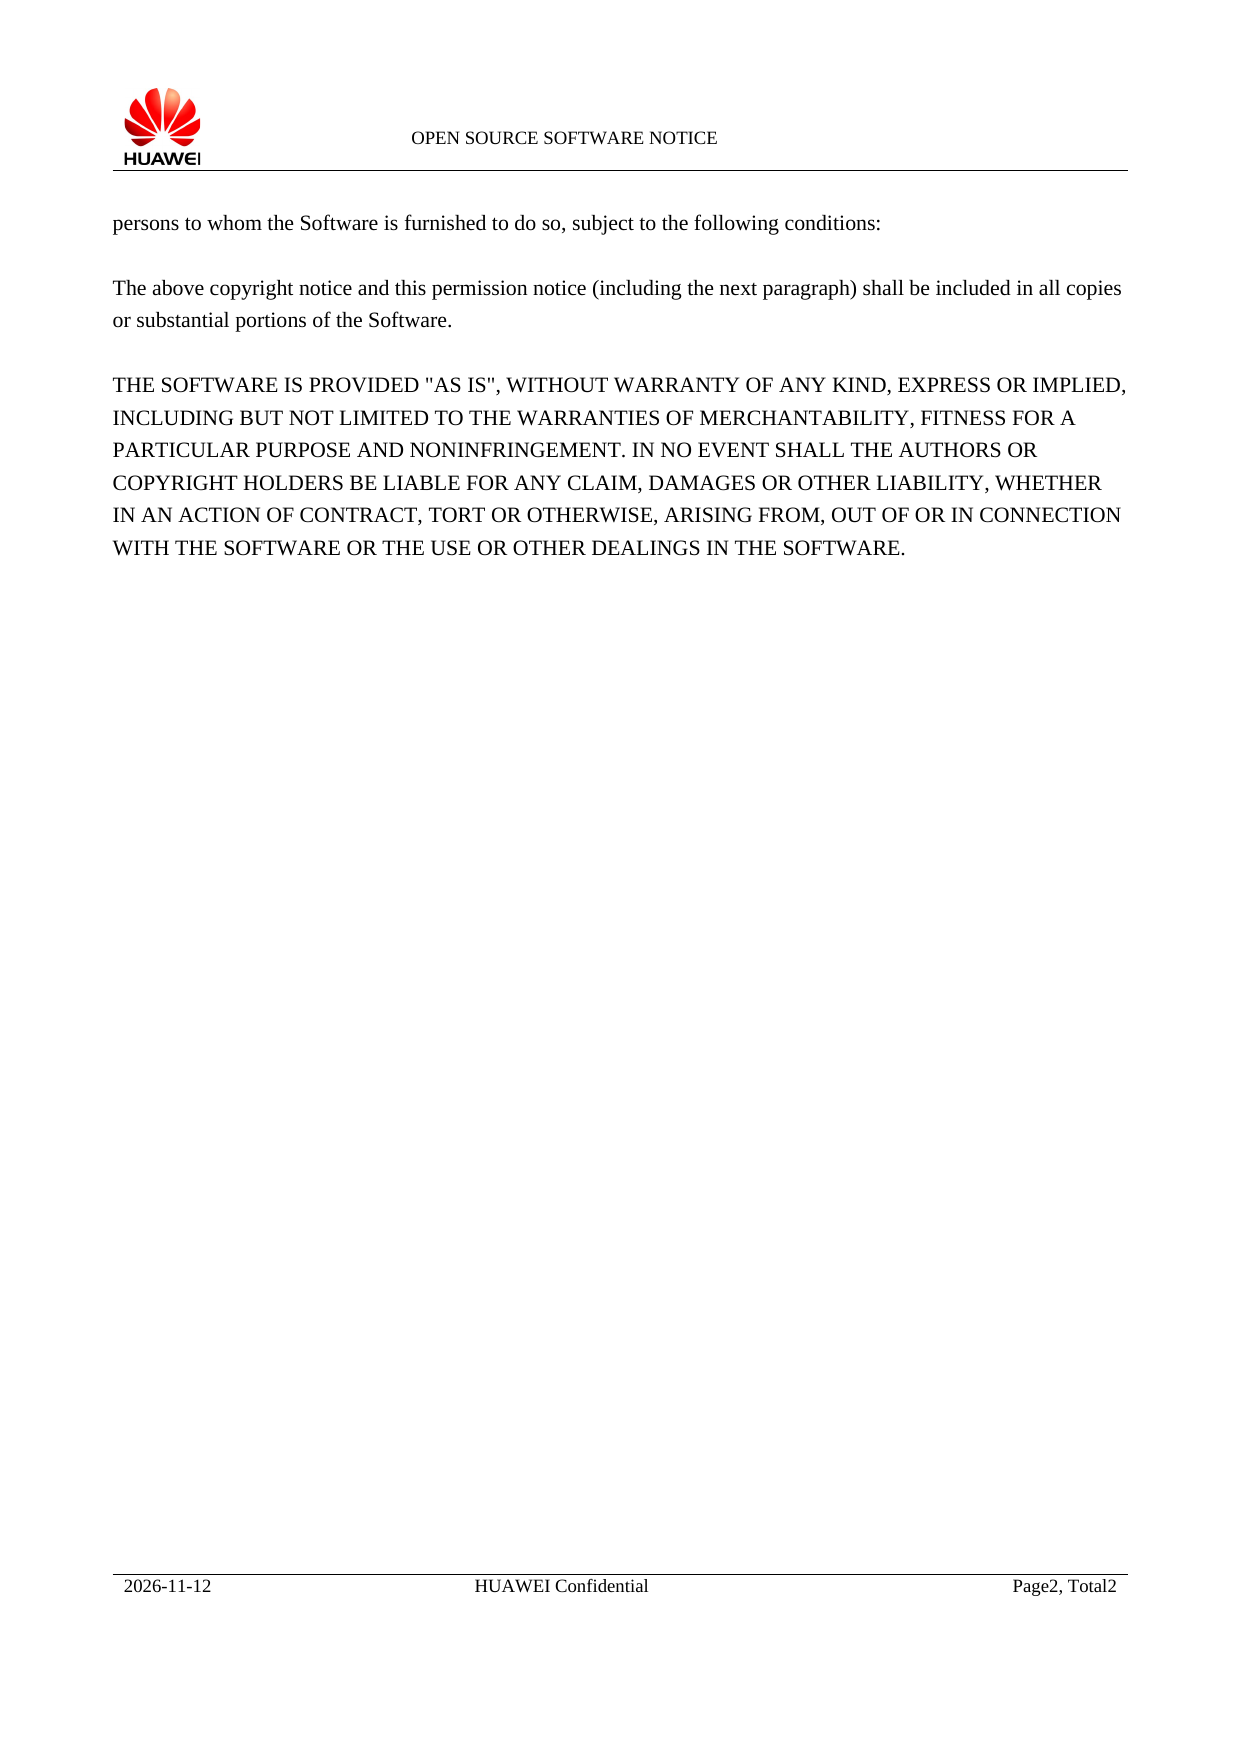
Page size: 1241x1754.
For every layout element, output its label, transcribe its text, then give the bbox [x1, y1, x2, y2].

picture [124, 88, 201, 165]
